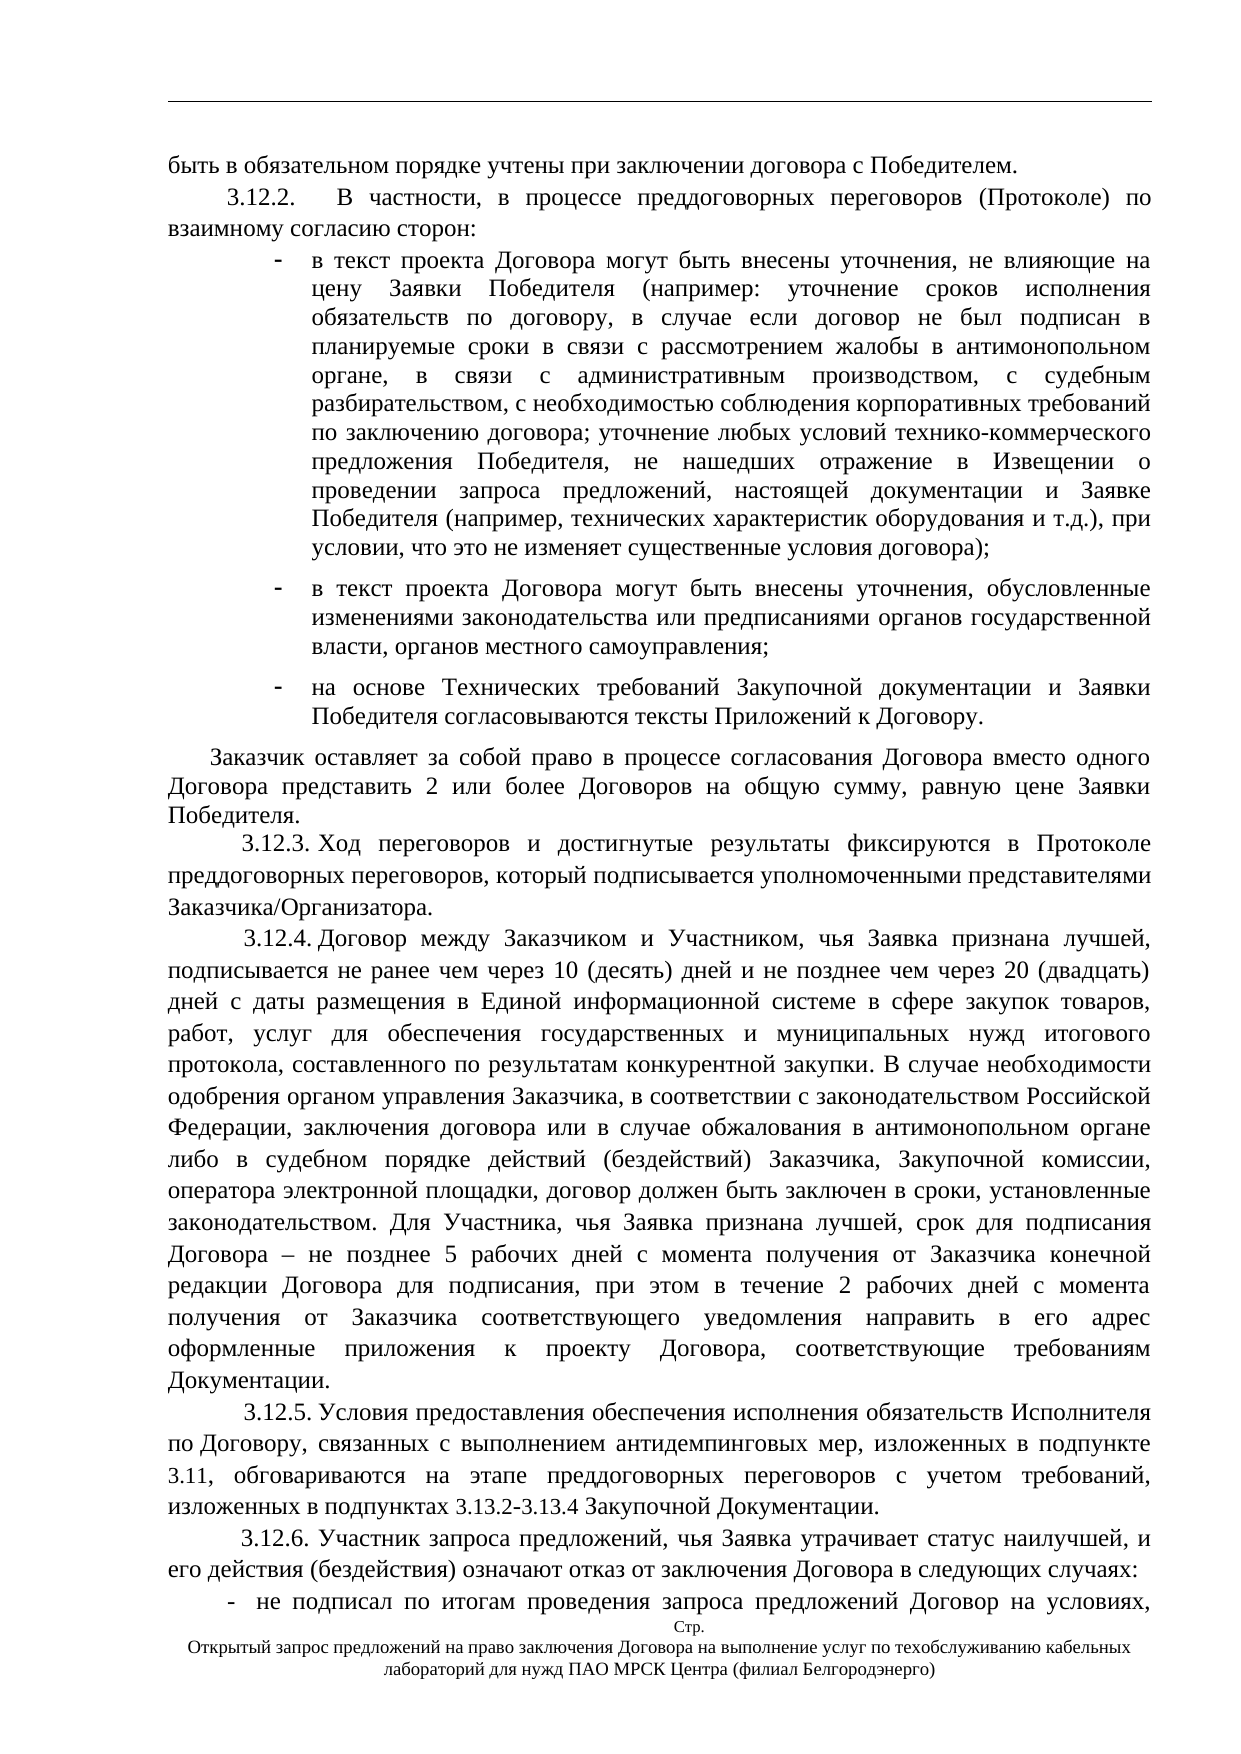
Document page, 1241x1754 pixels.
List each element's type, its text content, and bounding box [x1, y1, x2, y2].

list В частности, в процессе преддоговорных переговоров (Протоколе) по взаимному согласию сторон: [168, 182, 1152, 242]
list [227, 1586, 1152, 1615]
list Договор между Заказчиком и Участником, чья Заявка признана лучшей, подписывается не ранее чем через 10 (десять) дней и не позднее чем через 20 (двадцать) дней с даты размещения в Единой информационной системе в сфере закупок товаров, работ, услуг для обеспечения государственных и муниципальных нужд итогового протокола, составленного по результатам конкурентной закупки. В случае необходимости одобрения органом управления Заказчика, в соответствии с законодательством Российской Федерации, заключения договора или в случае обжалования в антимонопольном органе либо в судебном порядке действий (бездействий) Заказчика, Закупочной комиссии, оператора электронной площадки, договор должен быть заключен в сроки, установленные законодательством. Для Участника, чья Заявка признана лучшей, срок для подписания Договора – не позднее 5 рабочих дней с момента получения от Заказчика конечной редакции Договора для подписания, при этом в течение 2 рабочих дней с момента получения от Заказчика соответствующего уведомления направить в его адрес оформленные приложения к проекту Договора, соответствующие требованиям Документации. [168, 923, 1152, 1394]
list в текст проекта Договора могут быть внесены уточнения, обусловленные изменениями законодательства или предписаниями органов государственной власти, органов местного самоуправления; [274, 573, 1152, 660]
list Условия предоставления обеспечения исполнения обязательств Исполнителя по Договору, связанных с выполнением антидемпинговых мер, изложенных в подпункте 3.11, обговариваются на этапе преддоговорных переговоров с учетом требований, изложенных в подпунктах 3.13.2-3.13.4 Закупочной Документации. [168, 1397, 1152, 1520]
list в текст проекта Договора могут быть внесены уточнения, не влияющие на цену Заявки Победителя (например: уточнение сроков исполнения обязательств по договору, в случае если договор не был подписан в планируемые сроки в связи с рассмотрением жалобы в антимонопольном органе, в связи с административным производством, с судебным разбирательством, с необходимостью соблюдения корпоративных требований по заключению договора; уточнение любых условий технико-коммерческого предложения Победителя, не нашедших отражение в Извещении о проведении запроса предложений, настоящей документации и Заявке Победителя (например, технических характеристик оборудования и т.д.), при условии, что это не изменяет существенные условия договора); [274, 245, 1152, 561]
list на основе Технических требований Закупочной документации и Заявки Победителя согласовываются тексты Приложений к Договору. [274, 672, 1152, 730]
text Заказчик оставляет за собой право в процессе согласования Договора вместо одного Договора представить 2 или более Договоров на общую сумму, равную цене Заявки Победителя. [168, 742, 1152, 828]
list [168, 150, 1152, 179]
list Участник запроса предложений, чья Заявка утрачивает статус наилучшей, и его действия (бездействия) означают отказ от заключения Договора в следующих случаях: [168, 1523, 1152, 1583]
list Ход переговоров и достигнутые результаты фиксируются в Протоколе преддоговорных переговоров, который подписывается уполномоченными представителями Заказчика/Организатора. [168, 828, 1152, 920]
